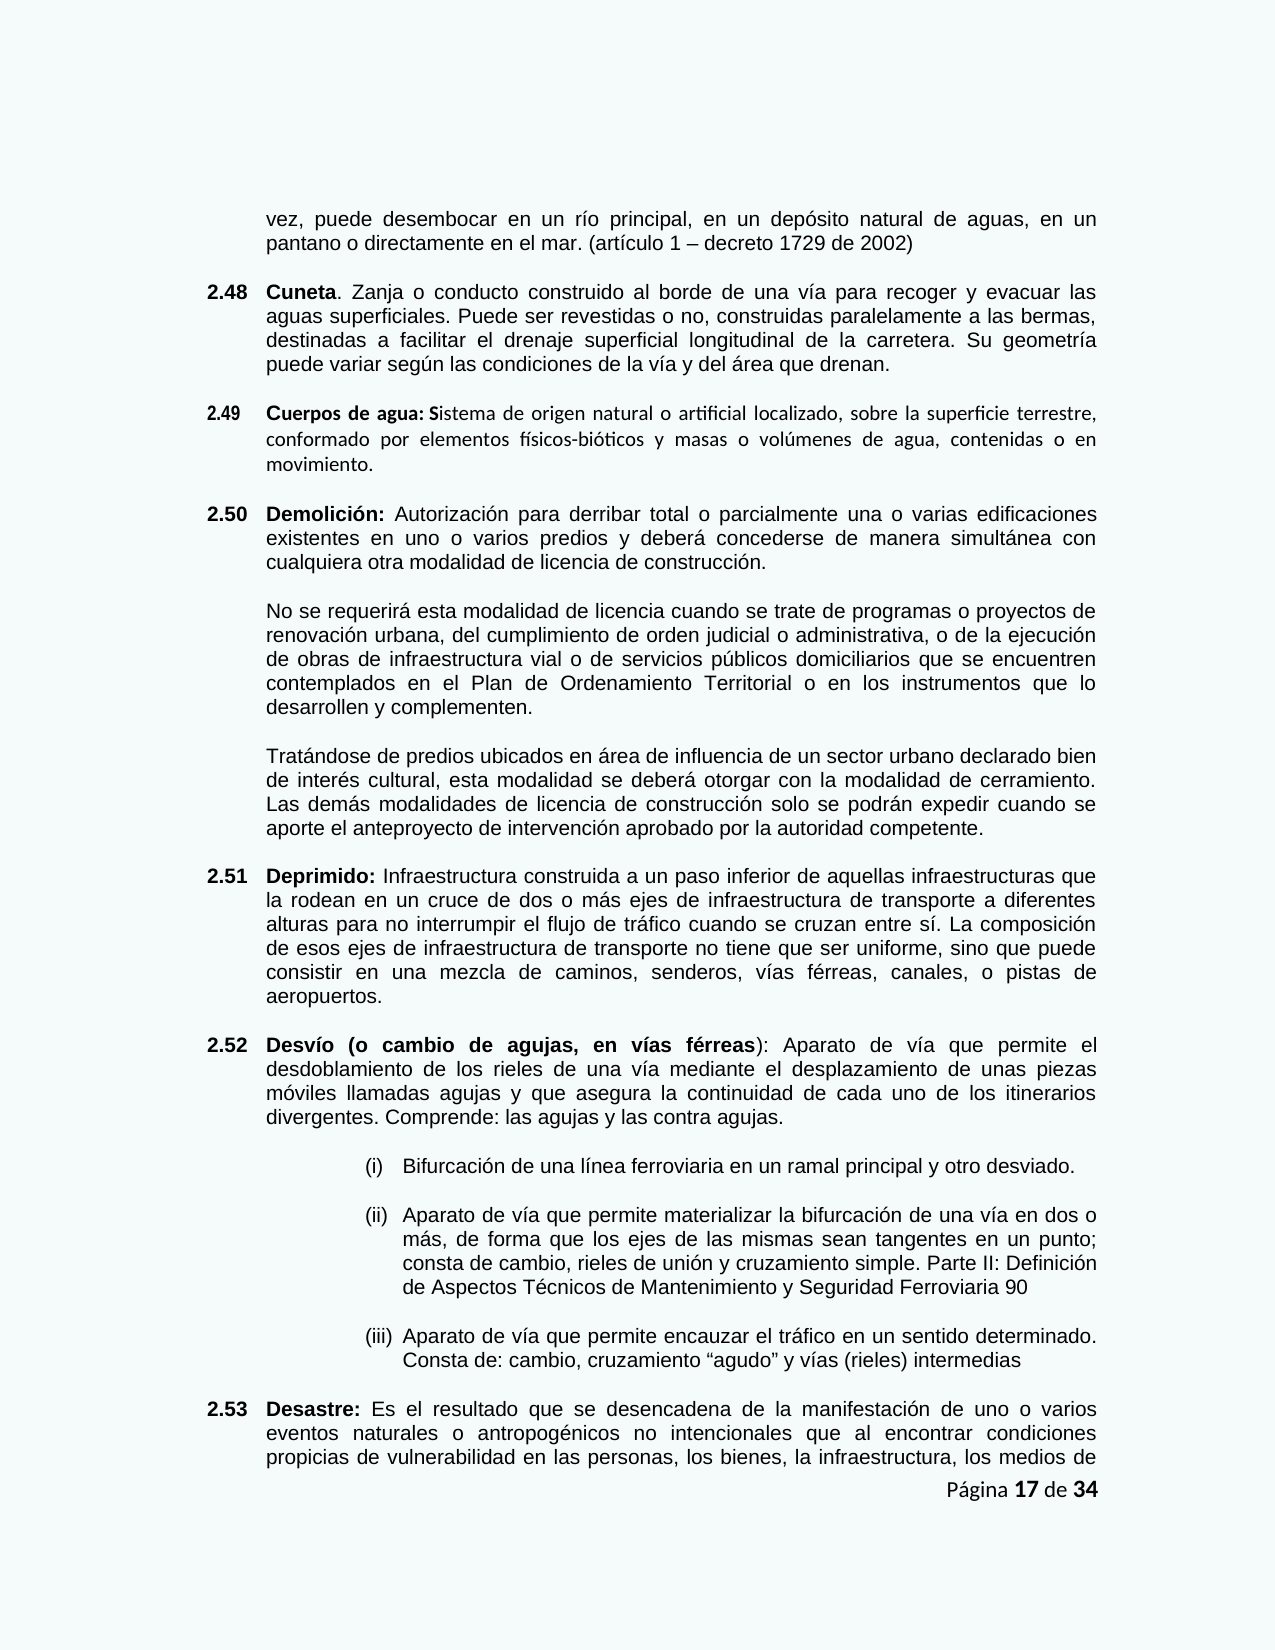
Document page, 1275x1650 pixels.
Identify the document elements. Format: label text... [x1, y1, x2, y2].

list Desvío (o cambio de agujas, en vías férreas): Aparato de vía que permite el desdoblamiento de los rieles de una vía mediante el desplazamiento de unas piezas móviles llamadas agujas y que asegura la continuidad de cada uno de los itinerarios divergentes. Comprende: las agujas y las contra agujas. [207, 1033, 1098, 1129]
list Aparato de vía que permite encauzar el tráfico en un sentido determinado. Consta de: cambio, cruzamiento “agudo” y vías (rieles) intermedias [365, 1324, 1098, 1372]
list Demolición: Autorización para derribar total o parcialmente una o varias edificaciones existentes en uno o varios predios y deberá concederse de manera simultánea con cualquiera otra modalidad de licencia de construcción. [207, 502, 1098, 574]
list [207, 1397, 1098, 1468]
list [207, 207, 1098, 255]
text Tratándose de predios ubicados en área de influencia de un sector urbano declarado bien de interés cultural, esta modalidad se deberá otorgar con la modalidad de cerramiento. Las demás modalidades de licencia de construcción solo se podrán expedir cuando se aporte el anteproyecto de intervención aprobado por la autoridad competente. [266, 743, 1098, 839]
list Cuneta. Zanja o conducto construido al borde de una vía para recoger y evacuar las aguas superficiales. Puede ser revestidas o no, construidas paralelamente a las bermas, destinadas a facilitar el drenaje superficial longitudinal de la carretera. Su geometría puede variar según las condiciones de la vía y del área que drenan. [207, 280, 1098, 376]
list Deprimido: Infraestructura construida a un paso inferior de aquellas infraestructuras que la rodean en un cruce de dos o más ejes de infraestructura de transporte a diferentes alturas para no interrumpir el flujo de tráfico cuando se cruzan entre sí. La composición de esos ejes de infraestructura de transporte no tiene que ser uniforme, sino que puede consistir en una mezcla de caminos, senderos, vías férreas, canales, o pistas de aeropuertos. [207, 864, 1098, 1008]
list Bifurcación de una línea ferroviaria en un ramal principal y otro desviado. [365, 1154, 1098, 1178]
list Aparato de vía que permite materializar la bifurcación de una vía en dos o más, de forma que los ejes de las mismas sean tangentes en un punto; consta de cambio, rieles de unión y cruzamiento simple. Parte II: Definición de Aspectos Técnicos de Mantenimiento y Seguridad Ferroviaria 90 [365, 1203, 1098, 1299]
text No se requerirá esta modalidad de licencia cuando se trate de programas o proyectos de renovación urbana, del cumplimiento de orden judicial o administrativa, o de la ejecución de obras de infraestructura vial o de servicios públicos domiciliarios que se encuentren contemplados en el Plan de Ordenamiento Territorial o en los instrumentos que lo desarrollen y complementen. [266, 599, 1098, 718]
list Cuerpos de agua: Sistema de origen natural o artificial localizado, sobre la superficie terrestre, conformado por elementos físicos-bióticos y masas o volúmenes de agua, contenidas o en movimiento. [207, 401, 1098, 477]
